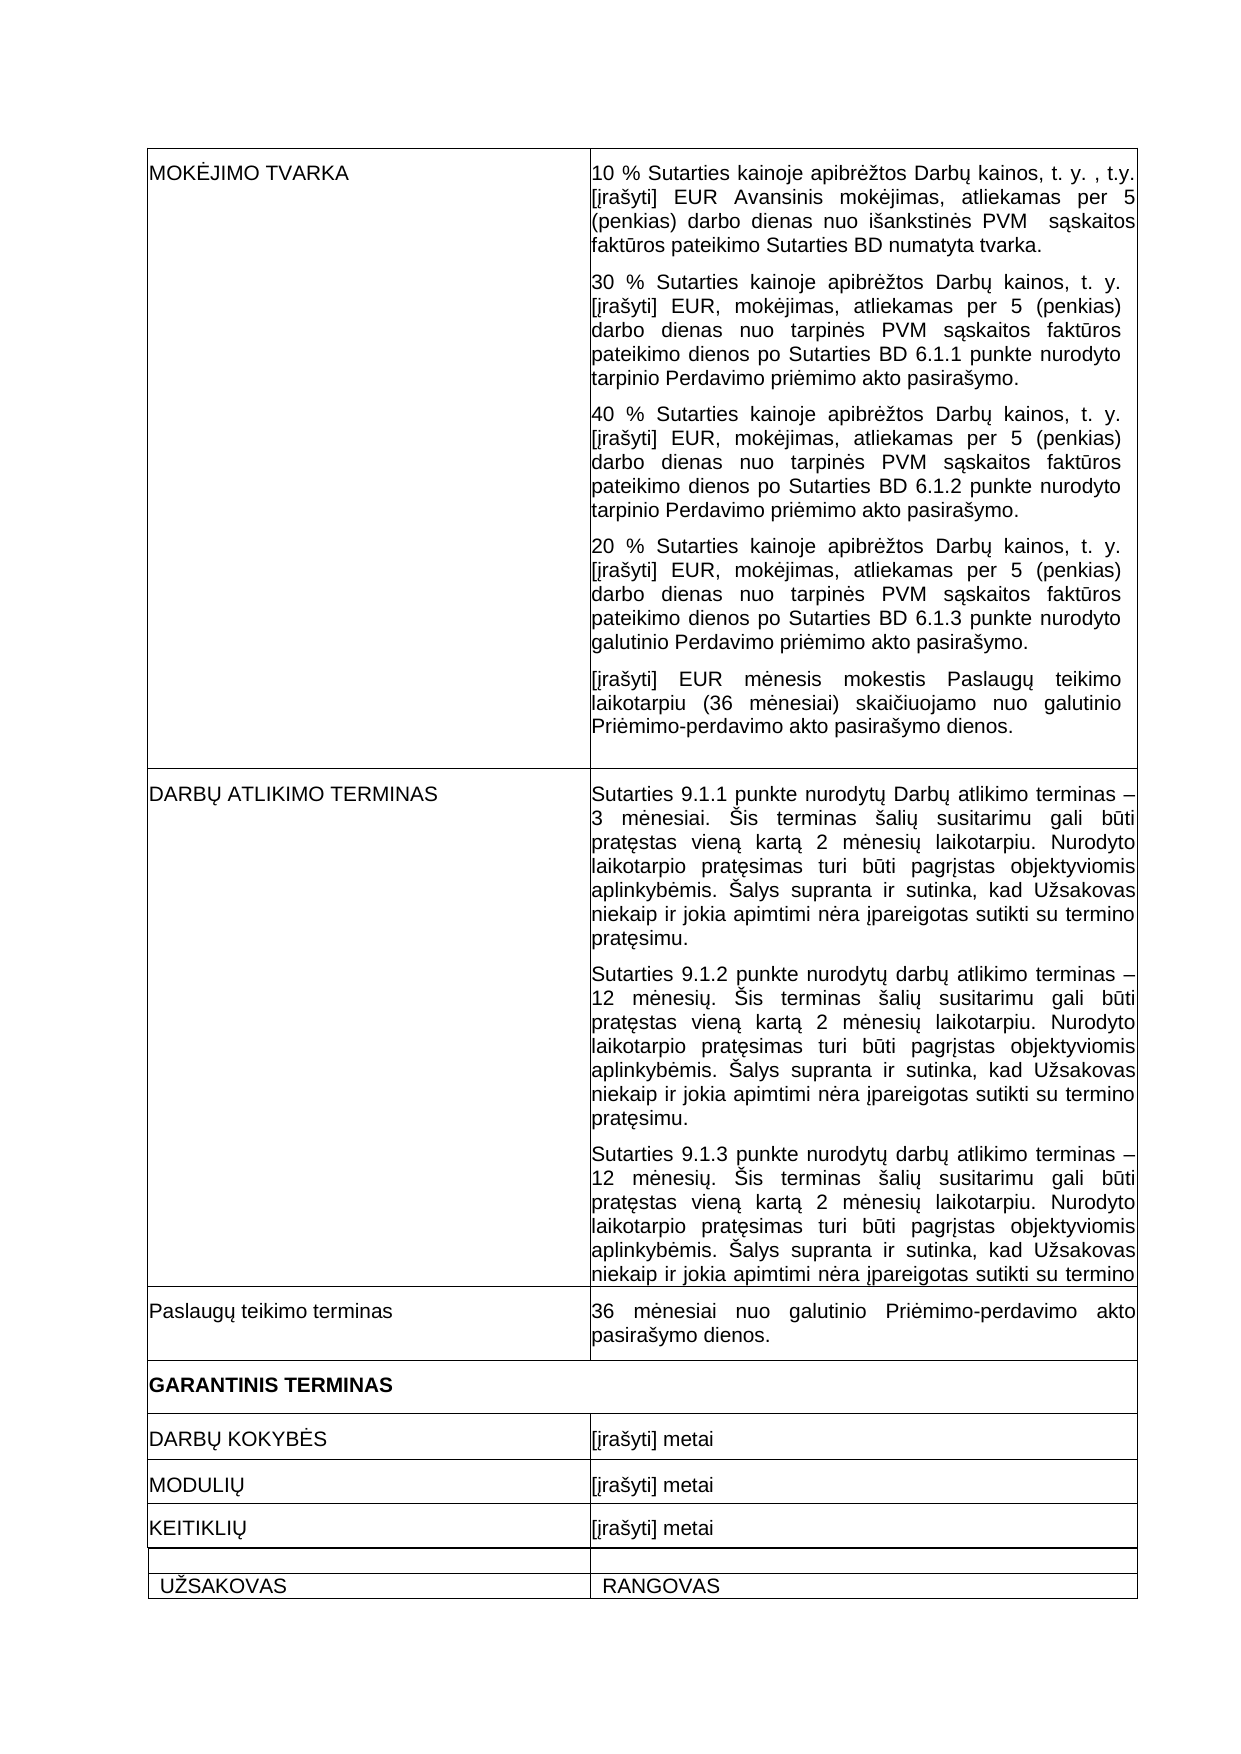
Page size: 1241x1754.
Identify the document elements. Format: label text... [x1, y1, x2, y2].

table_cell DARBŲ ATLIKIMO TERMINAS [148, 769, 590, 1286]
table_cell 36 mėnesiai nuo galutinio Priėmimo-perdavimo akto pasirašymo dienos. [591, 1287, 1137, 1360]
table_cell [įrašyti] metai [591, 1460, 1137, 1503]
table_cell [įrašyti] metai [591, 1504, 1137, 1547]
table_cell UŽSAKOVAS [149, 1574, 590, 1598]
table_cell MOKĖJIMO TVARKA [148, 149, 590, 768]
table_cell KEITIKLIŲ [148, 1504, 590, 1547]
table_cell Paslaugų teikimo terminas [148, 1287, 590, 1360]
table_header [149, 1549, 590, 1573]
table_cell [įrašyti] metai [591, 1414, 1137, 1459]
table_header [591, 1549, 1137, 1573]
table_cell MODULIŲ [148, 1460, 590, 1503]
table_cell 10 % Sutarties kainoje apibrėžtos Darbų kainos, t. y. , t.y. [įrašyti] EUR Avansinis mokėjimas, atliekamas per 5 (penkias) darbo dienas nuo išankstinės PVM sąskaitos faktūros pateikimo Sutarties BD numatyta tvarka. 30 % Sutarties kainoje apibrėžtos Darbų kainos, t. y. [įrašyti] EUR, mokėjimas, atliekamas per 5 (penkias) darbo dienas nuo tarpinės PVM sąskaitos faktūros pateikimo dienos po Sutarties BD 6.1.1 punkte nurodyto tarpinio Perdavimo priėmimo akto pasirašymo. 40 % Sutarties kainoje apibrėžtos Darbų kainos, t. y. [įrašyti] EUR, mokėjimas, atliekamas per 5 (penkias) darbo dienas nuo tarpinės PVM sąskaitos faktūros pateikimo dienos po Sutarties BD 6.1.2 punkte nurodyto tarpinio Perdavimo priėmimo akto pasirašymo. 20 % Sutarties kainoje apibrėžtos Darbų kainos, t. y. [įrašyti] EUR, mokėjimas, atliekamas per 5 (penkias) darbo dienas nuo tarpinės PVM sąskaitos faktūros pateikimo dienos po Sutarties BD 6.1.3 punkte nurodyto galutinio Perdavimo priėmimo akto pasirašymo. [įrašyti] EUR mėnesis mokestis Paslaugų teikimo laikotarpiu (36 mėnesiai) skaičiuojamo nuo galutinio Priėmimo-perdavimo akto pasirašymo dienos. [591, 149, 1137, 768]
table_cell RANGOVAS [591, 1574, 1137, 1598]
table_cell darbų KOKYBĖS [148, 1414, 590, 1459]
table_cell Garantinis terminas [148, 1361, 1137, 1413]
table_cell Sutarties 9.1.1 punkte nurodytų Darbų atlikimo terminas – 3 mėnesiai. Šis terminas šalių susitarimu gali būti pratęstas vieną kartą 2 mėnesių laikotarpiu. Nurodyto laikotarpio pratęsimas turi būti pagrįstas objektyviomis aplinkybėmis. Šalys supranta ir sutinka, kad Užsakovas niekaip ir jokia apimtimi nėra įpareigotas sutikti su termino pratęsimu. Sutarties 9.1.2 punkte nurodytų darbų atlikimo terminas – 12 mėnesių. Šis terminas šalių susitarimu gali būti pratęstas vieną kartą 2 mėnesių laikotarpiu. Nurodyto laikotarpio pratęsimas turi būti pagrįstas objektyviomis aplinkybėmis. Šalys supranta ir sutinka, kad Užsakovas niekaip ir jokia apimtimi nėra įpareigotas sutikti su termino pratęsimu. Sutarties 9.1.3 punkte nurodytų darbų atlikimo terminas – 12 mėnesių. Šis terminas šalių susitarimu gali būti pratęstas vieną kartą 2 mėnesių laikotarpiu. Nurodyto laikotarpio pratęsimas turi būti pagrįstas objektyviomis aplinkybėmis. Šalys supranta ir sutinka, kad Užsakovas niekaip ir jokia apimtimi nėra įpareigotas sutikti su termino pratęsimu. [591, 769, 1137, 1286]
